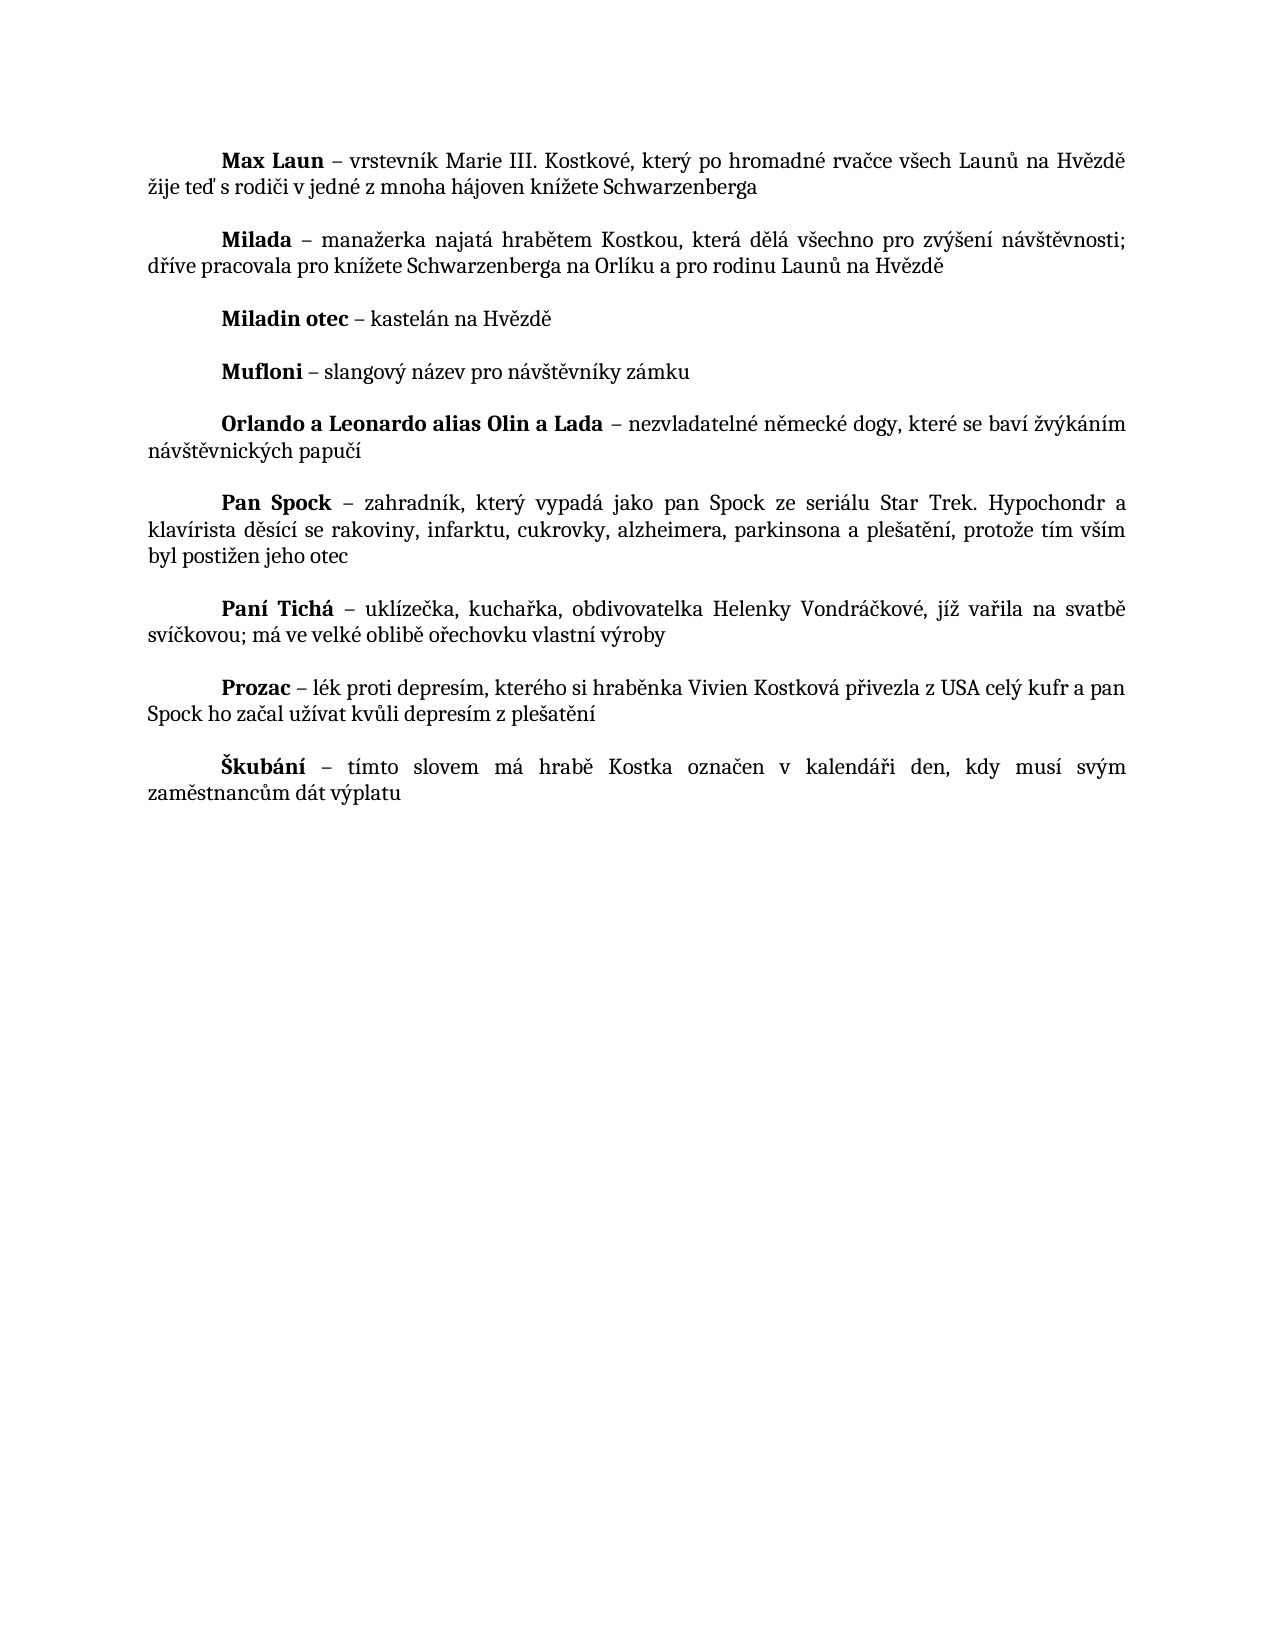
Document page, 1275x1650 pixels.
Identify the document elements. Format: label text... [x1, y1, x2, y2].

text Paní Tichá – uklízečka, kuchařka, obdivovatelka Helenky Vondráčkové, jíž vařila na svatbě svíčkovou; má ve velké oblibě ořechovku vlastní výroby [148, 596, 1127, 648]
text Orlando a Leonardo alias Olin a Lada – nezvladatelné německé dogy, které se baví žvýkáním návštěvnických papučí [148, 411, 1127, 464]
text Milada – manažerka najatá hrabětem Kostkou, která dělá všechno pro zvýšení návštěvnosti; dříve pracovala pro knížete Schwarzenberga na Orlíku a pro rodinu Launů na Hvězdě [148, 227, 1127, 279]
text Mufloni – slangový název pro návštěvníky zámku [148, 358, 1127, 385]
text Pan Spock – zahradník, který vypadá jako pan Spock ze seriálu Star Trek. Hypochondr a klavírista děsící se rakoviny, infarktu, cukrovky, alzheimera, parkinsona a plešatění, protože tím vším byl postižen jeho otec [148, 490, 1127, 569]
text Škubání – tímto slovem má hrabě Kostka označen v kalendáři den, kdy musí svým zaměstnancům dát výplatu [148, 754, 1127, 806]
text Prozac – lék proti depresím, kterého si hraběnka Vivien Kostková přivezla z USA celý kufr a pan Spock ho začal užívat kvůli depresím z plešatění [148, 675, 1127, 727]
text Miladin otec – kastelán na Hvězdě [148, 306, 1127, 332]
text Max Laun – vrstevník Marie III. Kostkové, který po hromadné rvačce všech Launů na Hvězdě žije teď s rodiči v jedné z mnoha hájoven knížete Schwarzenberga [148, 148, 1127, 200]
